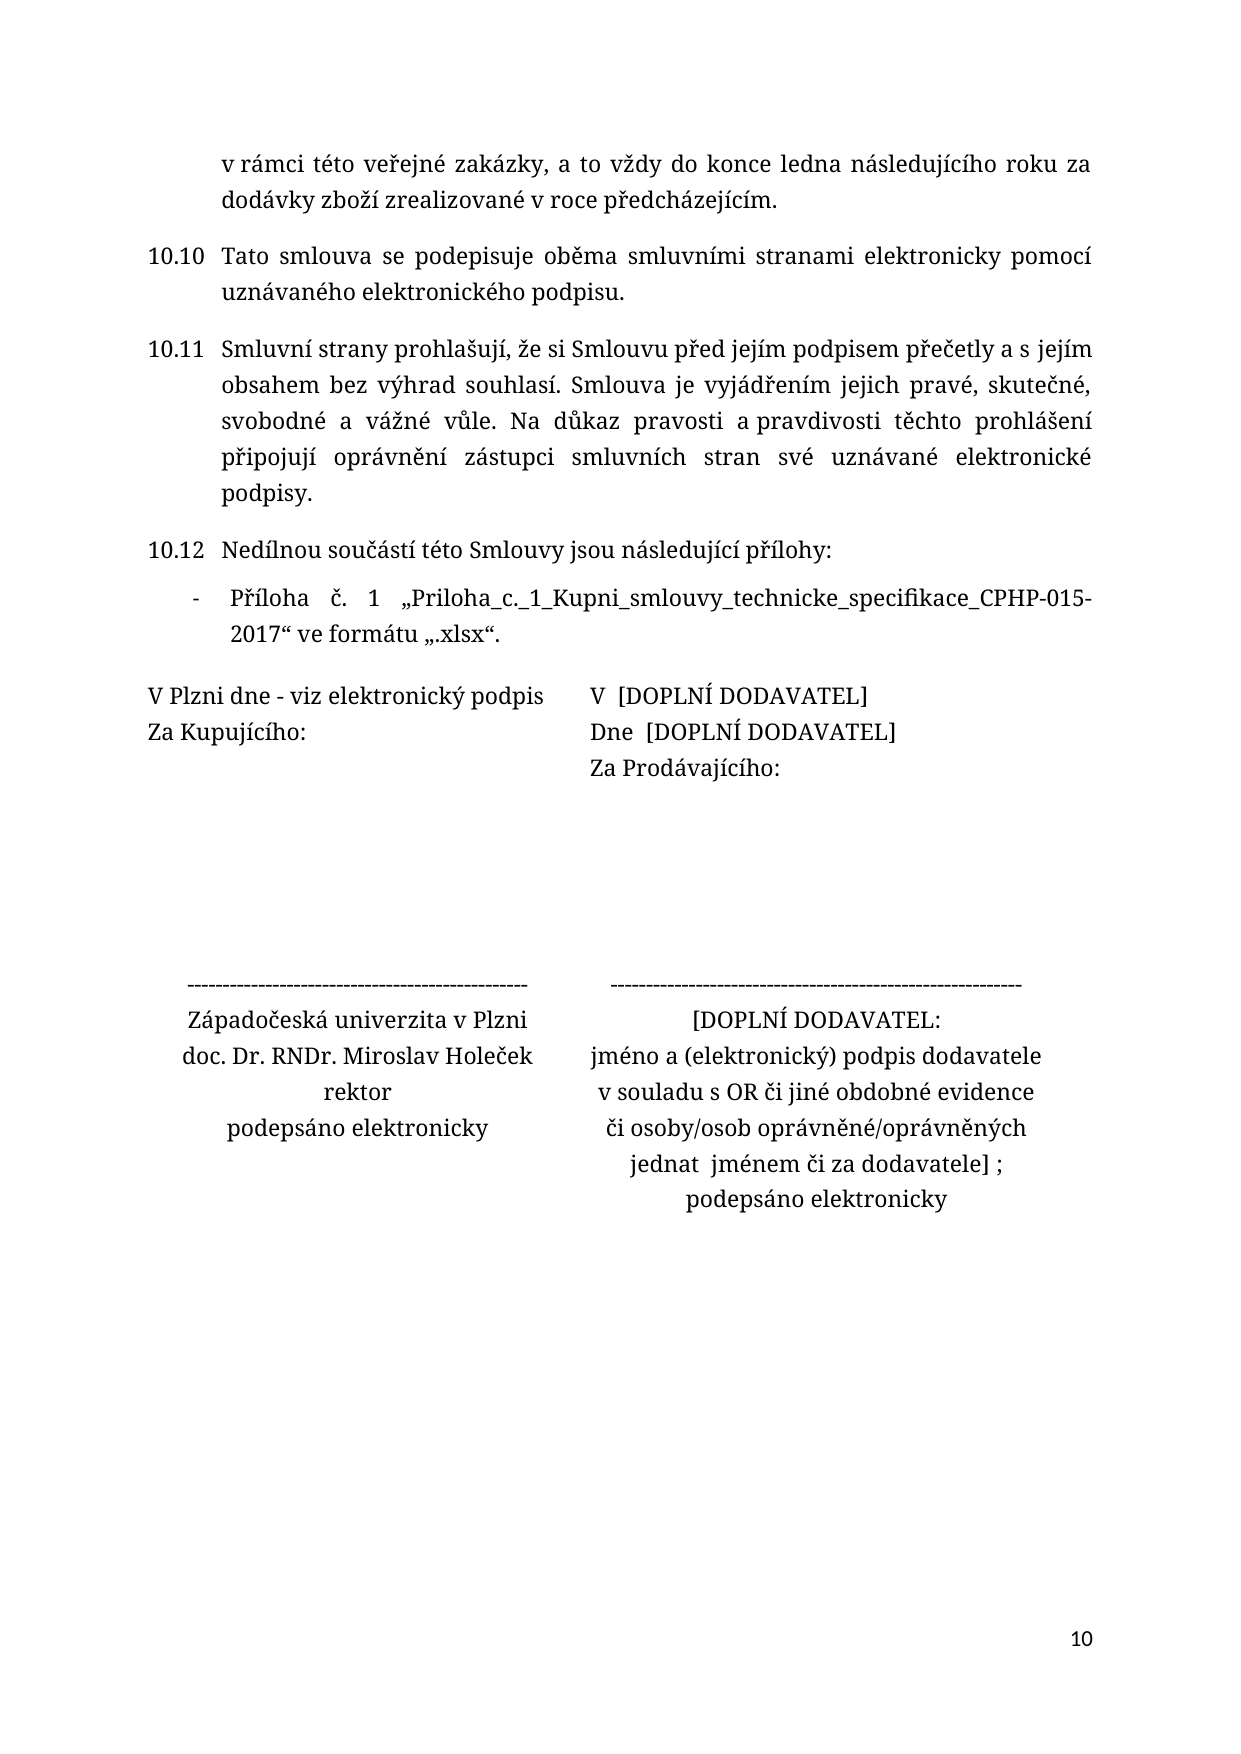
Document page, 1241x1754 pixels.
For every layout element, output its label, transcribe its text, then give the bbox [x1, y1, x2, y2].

text 10.10 Tato smlouva se podepisuje oběma smluvními stranami elektronicky pomocí uznávaného elektronického podpisu. [148, 240, 1093, 307]
table_header V [DOPLNÍ DODAVATEL] Dne [DOPLNÍ DODAVATEL] Za Prodávajícího: ---------------------------------------------------------- [DOPLNÍ DODAVATEL: jméno a (elektronický) podpis dodavatele v souladu s OR či jiné obdobné evidence či osoby/osob oprávněné/oprávněných jednat jménem či za dodavatele] ; podepsáno elektronicky [579, 680, 1054, 1218]
text 10.12 Nedílnou součástí této Smlouvy jsou následující přílohy: [148, 533, 1093, 565]
list Příloha č. 1 „Priloha_c._1_Kupni_smlouvy_technicke_specifikace_CPHP-015-2017“ ve formátu „.xlsx“. [192, 582, 1093, 649]
table_header V Plzni dne - viz elektronický podpis Za Kupujícího: ------------------------------------------------ Západočeská univerzita v Plzni doc. Dr. RNDr. Miroslav Holeček rektor podepsáno elektronicky [136, 680, 578, 1218]
text 10.11 Smluvní strany prohlašují, že si Smlouvu před jejím podpisem přečetly a s jejím obsahem bez výhrad souhlasí. Smlouva je vyjádřením jejich pravé, skutečné, svobodné a vážné vůle. Na důkaz pravosti a pravdivosti těchto prohlášení připojují oprávnění zástupci smluvních stran své uznávané elektronické podpisy. [148, 333, 1093, 508]
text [148, 148, 1093, 215]
